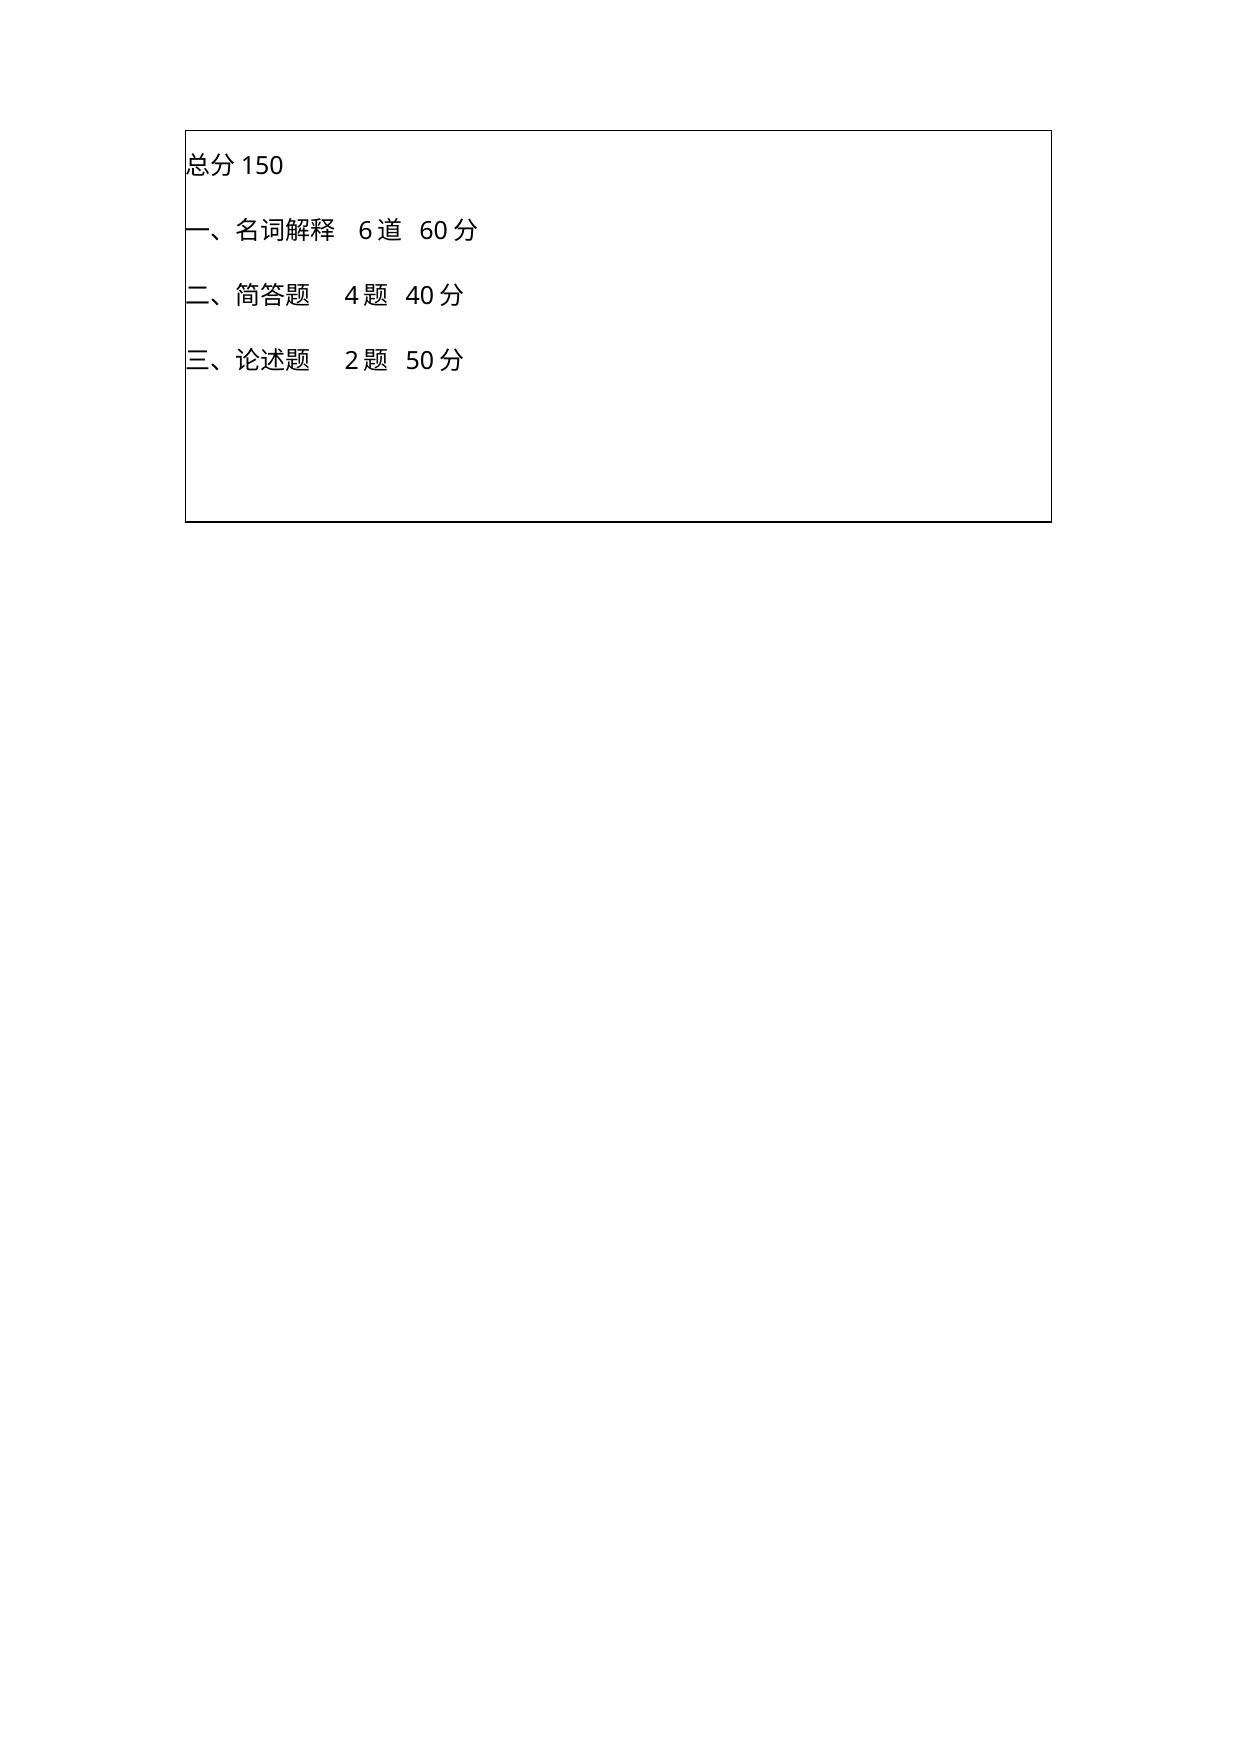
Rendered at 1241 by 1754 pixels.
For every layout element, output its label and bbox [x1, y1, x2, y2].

table_header [186, 131, 1051, 521]
